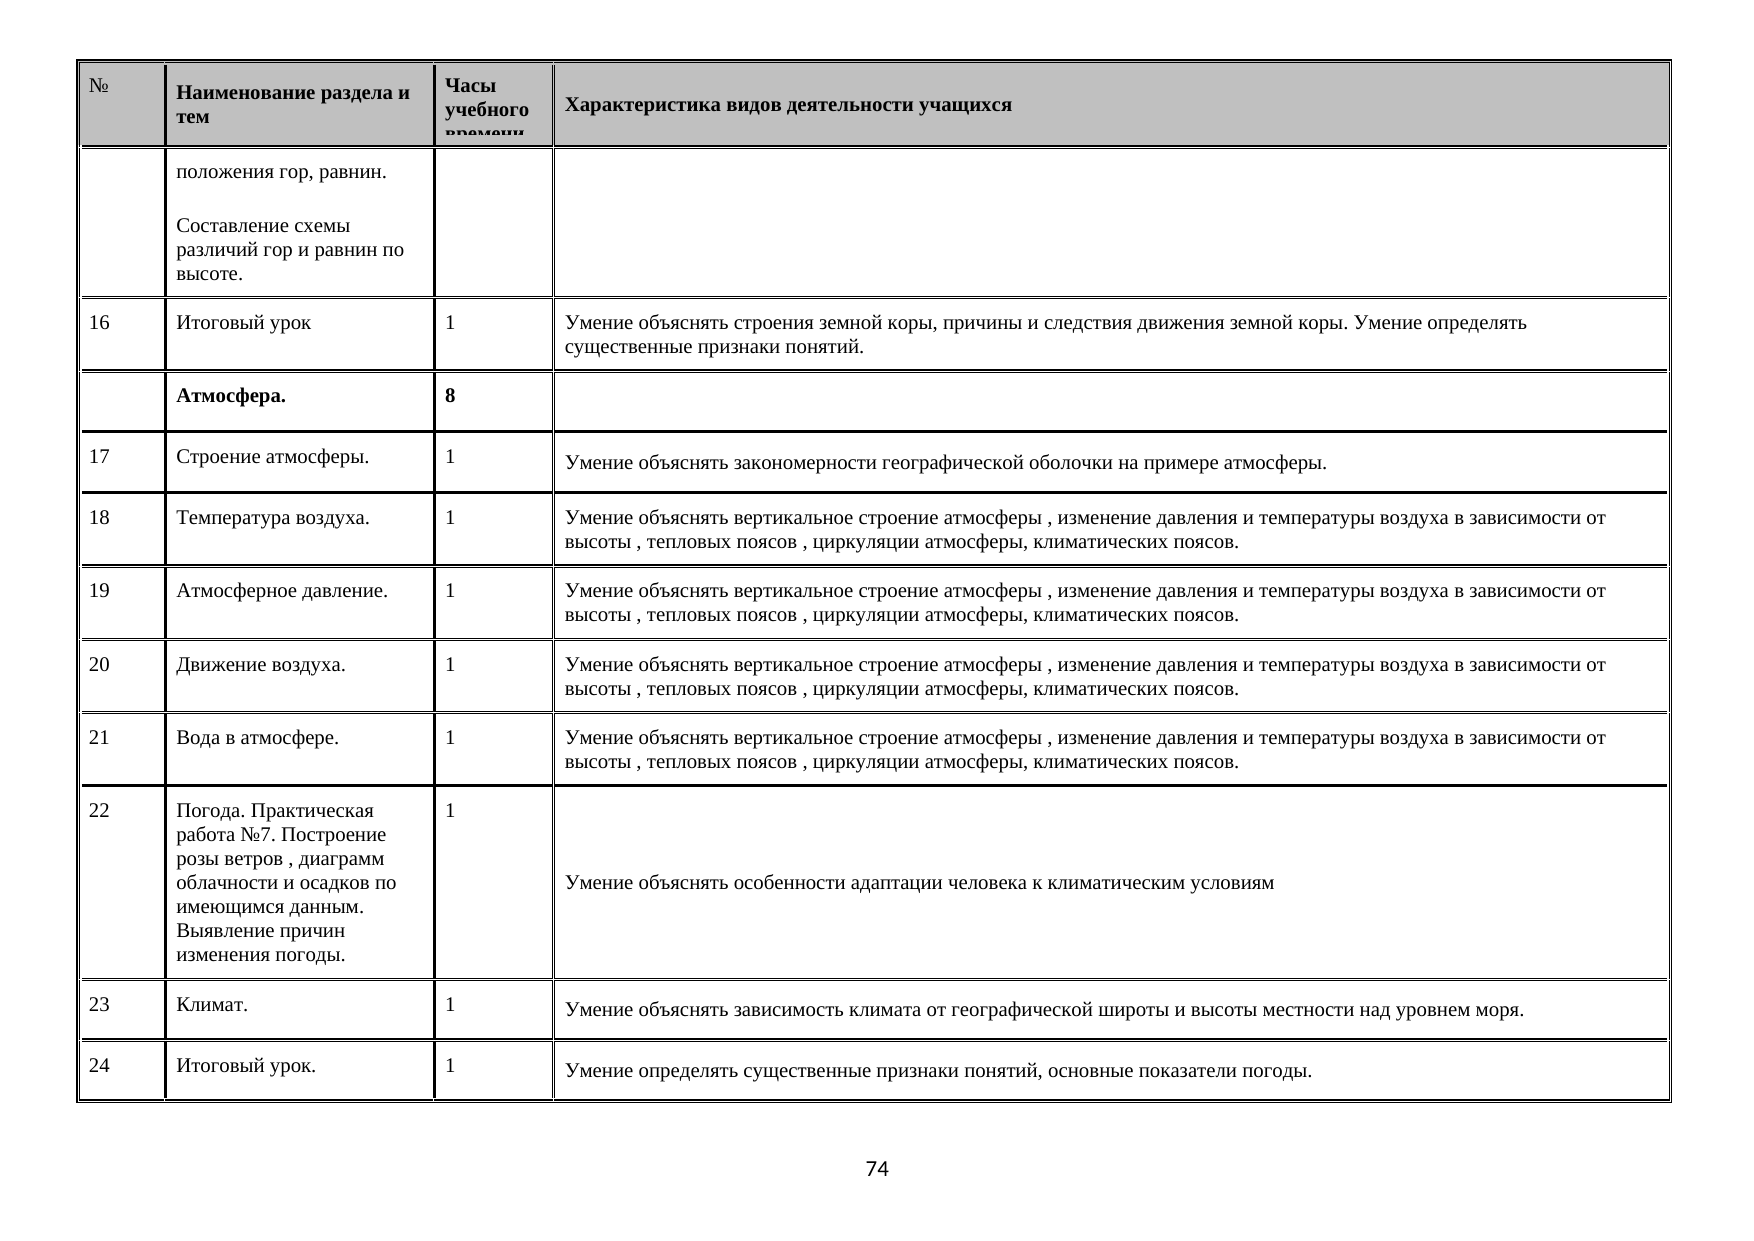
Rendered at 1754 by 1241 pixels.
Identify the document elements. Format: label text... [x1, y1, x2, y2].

table_cell Умение определять существенные признаки понятий, основные показатели погоды. [554, 1038, 1669, 1099]
table_cell 8 [436, 373, 552, 430]
table_cell 1 [436, 299, 552, 369]
table_cell Строение атмосферы. [167, 433, 433, 491]
table_cell 1 [434, 1042, 554, 1099]
table_header № урока [80, 61, 165, 145]
table_cell 19 [80, 564, 164, 637]
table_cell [555, 145, 1669, 296]
table_cell 17 [80, 430, 164, 491]
table_cell [555, 369, 1669, 430]
table_cell 20 [80, 638, 164, 711]
table_cell Умение объяснять вертикальное строение атмосферы , изменение давления и температуры воздуха в зависимости от высоты , тепловых поясов , циркуляции атмосферы, климатических поясов. [554, 711, 1670, 784]
table_cell Умение объяснять вертикальное строение атмосферы , изменение давления и температуры воздуха в зависимости от высоты , тепловых поясов , циркуляции атмосферы, климатических поясов. [555, 491, 1669, 564]
table_cell 1 [436, 568, 552, 637]
table_cell 1 [436, 494, 552, 564]
table_cell Умение объяснять особенности адаптации человека к климатическим условиям [555, 784, 1669, 977]
table_cell 1 [436, 714, 552, 784]
table_cell 1 [436, 641, 552, 711]
table_cell 22 [80, 784, 164, 977]
table_cell Умение объяснять вертикальное строение атмосферы , изменение давления и температуры воздуха в зависимости от высоты , тепловых поясов , циркуляции атмосферы, климатических поясов. [555, 564, 1669, 637]
table_cell Температура воздуха. [167, 494, 433, 564]
table_cell Вода в атмосфере. [167, 714, 433, 784]
table_cell 21 [78, 711, 165, 784]
table_cell Атмосферное давление. [167, 568, 433, 637]
table_cell Умение объяснять строения земной коры, причины и следствия движения земной коры. Умение определять существенные признаки понятий. [554, 296, 1670, 369]
table_cell 15 [80, 145, 164, 296]
table_header Наименование раздела и тем [165, 61, 434, 145]
table_cell Итоговый урок [167, 299, 433, 369]
table_cell 23 [80, 978, 164, 1038]
table_cell Атмосфера. [167, 373, 433, 430]
table_cell Умение объяснять закономерности географической оболочки на примере атмосферы. [555, 430, 1669, 491]
table_cell 16 [78, 296, 165, 369]
table_cell Умение объяснять зависимость климата от географической широты и высоты местности над уровнем моря. [555, 978, 1669, 1038]
table_header Часы учебного времени [434, 63, 554, 145]
table_header Характеристика видов деятельности учащихся [554, 63, 1669, 145]
table_cell Климат. [167, 981, 433, 1038]
table_cell 24 [80, 1038, 165, 1099]
table_cell 1 [436, 981, 552, 1038]
table_cell [80, 369, 164, 430]
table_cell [167, 149, 433, 296]
table_cell Итоговый урок. [165, 1042, 434, 1099]
table_cell 1 [436, 149, 552, 296]
table_cell Умение объяснять вертикальное строение атмосферы , изменение давления и температуры воздуха в зависимости от высоты , тепловых поясов , циркуляции атмосферы, климатических поясов. [555, 638, 1669, 711]
table_cell 1 [436, 433, 552, 491]
table_cell Погода. Практическая работа №7. Построение розы ветров , диаграмм облачности и осадков по имеющимся данным. Выявление причин изменения погоды. [167, 787, 433, 977]
table_cell Движение воздуха. [167, 641, 433, 711]
table_cell 18 [80, 491, 164, 564]
table_cell 1 [436, 787, 552, 977]
